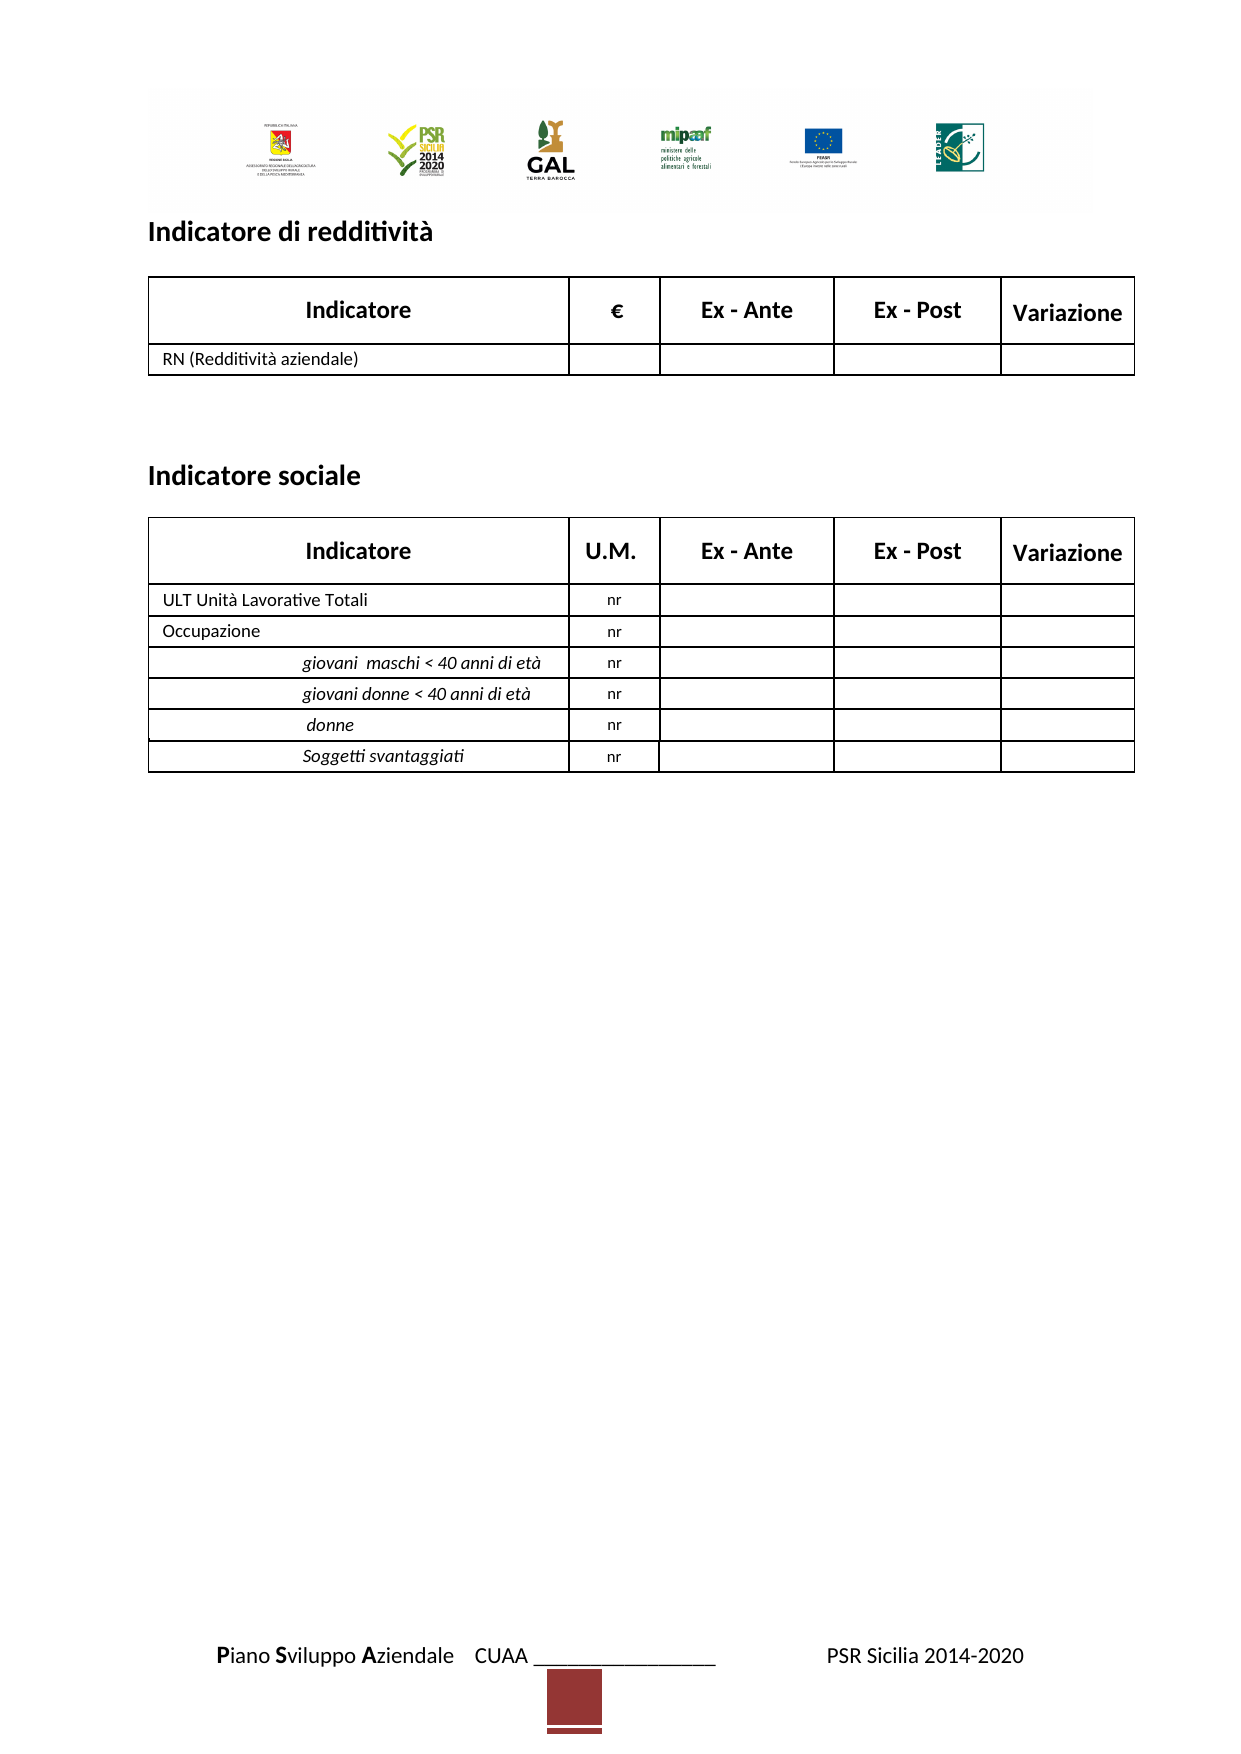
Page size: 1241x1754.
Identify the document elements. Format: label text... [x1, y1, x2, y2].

table_cell [835, 742, 1000, 771]
table_cell [661, 585, 833, 614]
table_cell [661, 617, 833, 646]
picture [147, 88, 1093, 213]
table_cell giovani maschi < 40 anni di età [149, 648, 568, 677]
table_cell [1002, 585, 1134, 614]
table_cell nr [570, 648, 659, 677]
table_header Indicatore [149, 518, 568, 583]
table_cell nr [570, 710, 659, 739]
table_cell [1002, 679, 1134, 708]
table_cell [835, 585, 1000, 614]
table_header Ex - Ante [661, 518, 833, 583]
table_cell nr [570, 585, 659, 614]
table_header Ex - Post [835, 518, 1000, 583]
table_cell [835, 648, 1000, 677]
table_cell [835, 617, 1000, 646]
table_cell ULT Unità Lavorative Totali [149, 585, 568, 614]
text Indicatore di redditività [148, 213, 1093, 248]
table_header Variazione [1002, 518, 1134, 583]
table_cell [661, 648, 833, 677]
table_cell [835, 679, 1000, 708]
table_cell [1002, 742, 1134, 771]
table_cell [1002, 710, 1134, 739]
table_cell [661, 345, 833, 374]
table_cell donne [149, 710, 568, 739]
table_cell [1002, 648, 1134, 677]
table_cell nr [570, 742, 658, 771]
table_cell [661, 710, 833, 739]
table_cell [570, 345, 659, 374]
table_header Variazione [1002, 278, 1134, 342]
table_cell [1002, 345, 1134, 374]
table_cell nr [570, 679, 659, 708]
table_header Ex - Ante [661, 278, 833, 342]
table_cell [661, 679, 833, 708]
table_header € [570, 278, 659, 342]
table_cell [835, 345, 1000, 374]
table_cell Occupazione [149, 617, 568, 646]
table_cell Soggetti svantaggiati [149, 742, 568, 771]
table_cell [1002, 617, 1134, 646]
table_cell RN (Redditività aziendale) [149, 345, 568, 374]
table_cell [660, 742, 833, 771]
text Indicatore sociale [148, 457, 1093, 492]
table_cell nr [570, 617, 659, 646]
table_header Indicatore [149, 278, 568, 342]
table_cell giovani donne < 40 anni di età << [149, 679, 568, 708]
table_header Ex - Post [835, 278, 1000, 342]
table_cell [835, 710, 1000, 739]
table_header U.M. [570, 518, 659, 583]
